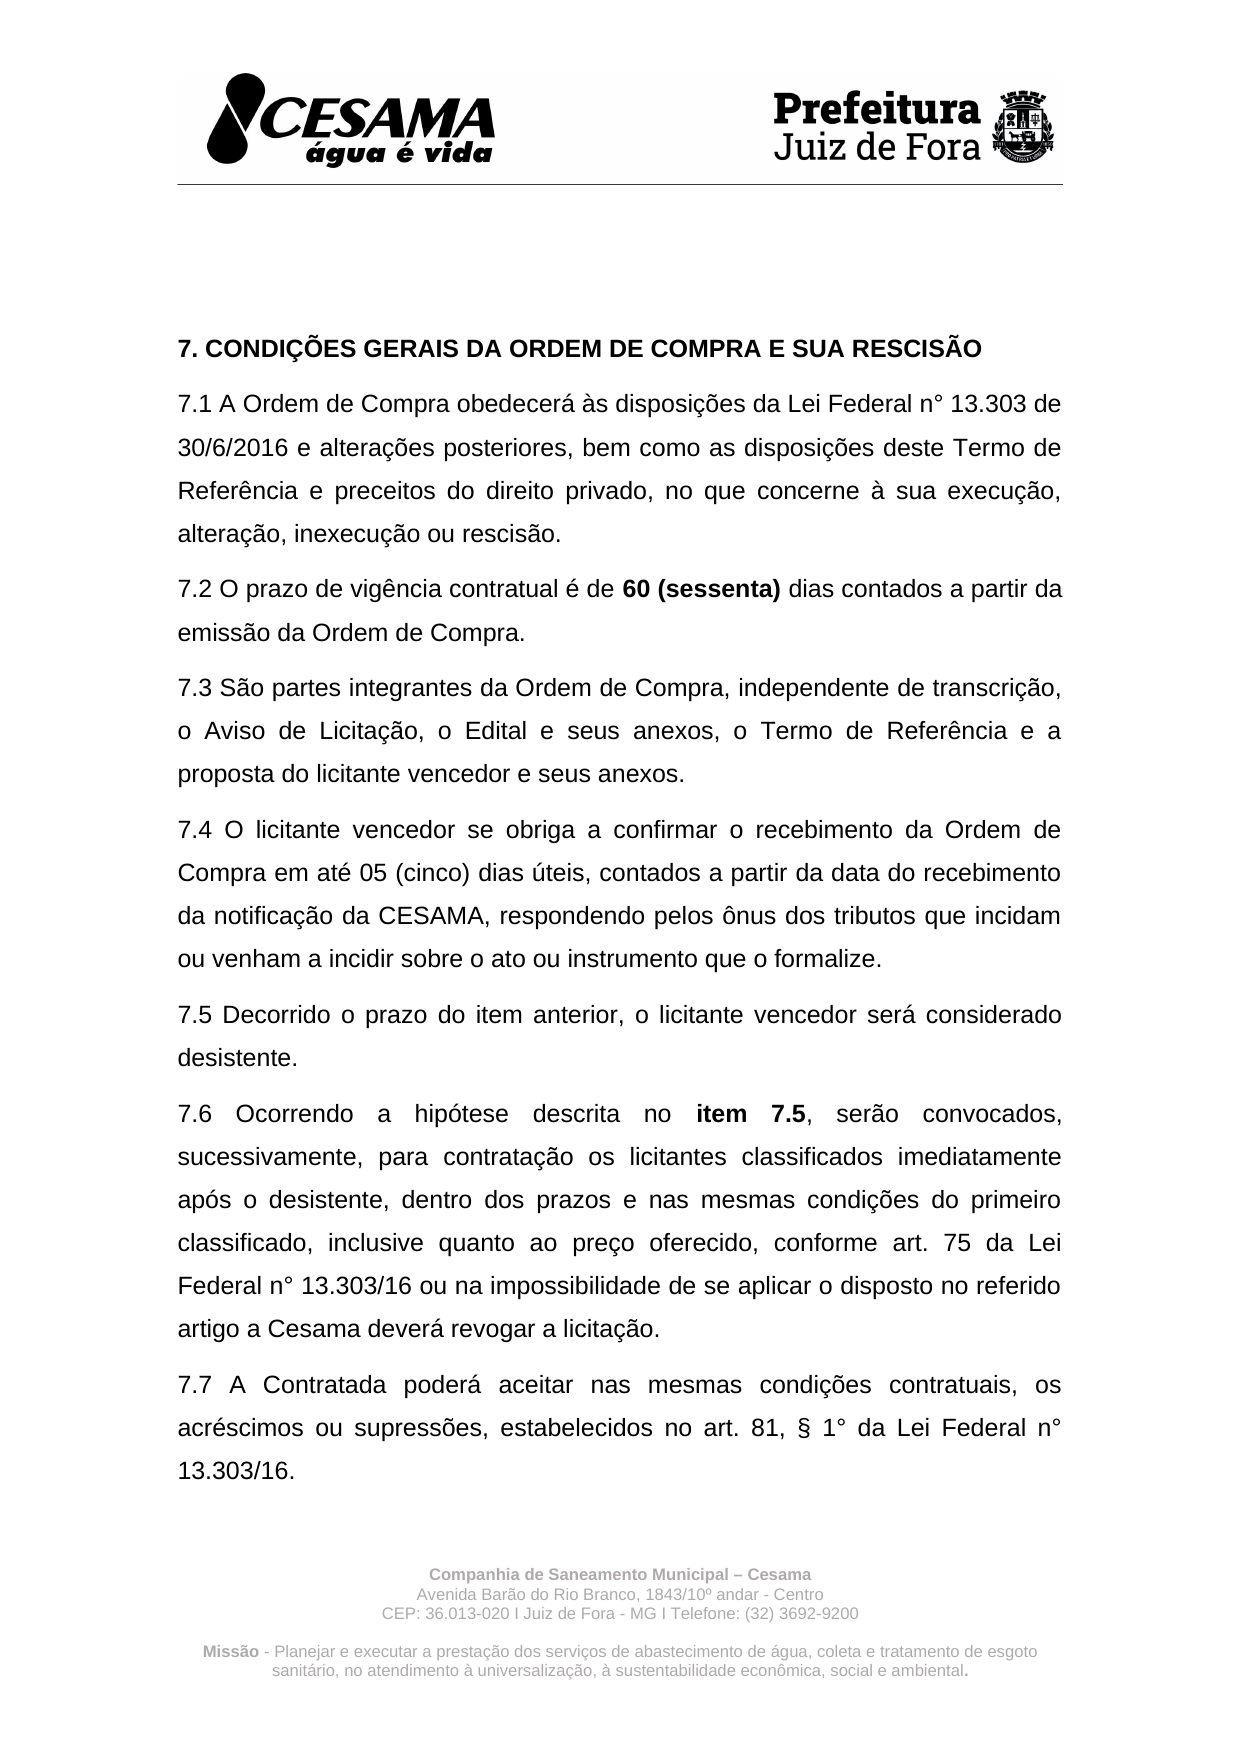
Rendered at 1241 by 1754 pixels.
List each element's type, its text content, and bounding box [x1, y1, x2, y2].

text 7.3 São partes integrantes da Ordem de Compra, independente de transcrição, o Aviso de Licitação, o Edital e seus anexos, o Termo de Referência e a proposta do licitante vencedor e seus anexos. [177, 673, 1063, 788]
text 7.1 A Ordem de Compra obedecerá às disposições da Lei Federal n° 13.303 de 30/6/2016 e alterações posteriores, bem como as disposições deste Termo de Referência e preceitos do direito privado, no que concerne à sua execução, alteração, inexecução ou rescisão. [177, 389, 1063, 547]
text 7. CONDIÇÕES GERAIS DA ORDEM DE COMPRA E SUA RESCISÃO [177, 334, 1063, 362]
text 7.7 A Contratada poderá aceitar nas mesmas condições contratuais, os acréscimos ou supressões, estabelecidos no art. 81, § 1° da Lei Federal n° 13.303/16. [177, 1370, 1063, 1485]
text 7.2 O prazo de vigência contratual é de 60 (sessenta) dias contados a partir da emissão da Ordem de Compra. [177, 574, 1063, 646]
text 7.6 Ocorrendo a hipótese descrita no item 7.5, serão convocados, sucessivamente, para contratação os licitantes classificados imediatamente após o desistente, dentro dos prazos e nas mesmas condições do primeiro classificado, inclusive quanto ao preço oferecido, conforme art. 75 da Lei Federal n° 13.303/16 ou na impossibilidade de se aplicar o disposto no referido artigo a Cesama deverá revogar a licitação. [177, 1099, 1063, 1343]
picture [177, 73, 1063, 185]
text 7.4 O licitante vencedor se obriga a confirmar o recebimento da Ordem de Compra em até 05 (cinco) dias úteis, contados a partir da data do recebimento da notificação da CESAMA, respondendo pelos ônus dos tributos que incidam ou venham a incidir sobre o ato ou instrumento que o formalize. [177, 815, 1063, 973]
text 7.5 Decorrido o prazo do item anterior, o licitante vencedor será considerado desistente. [177, 1000, 1063, 1072]
